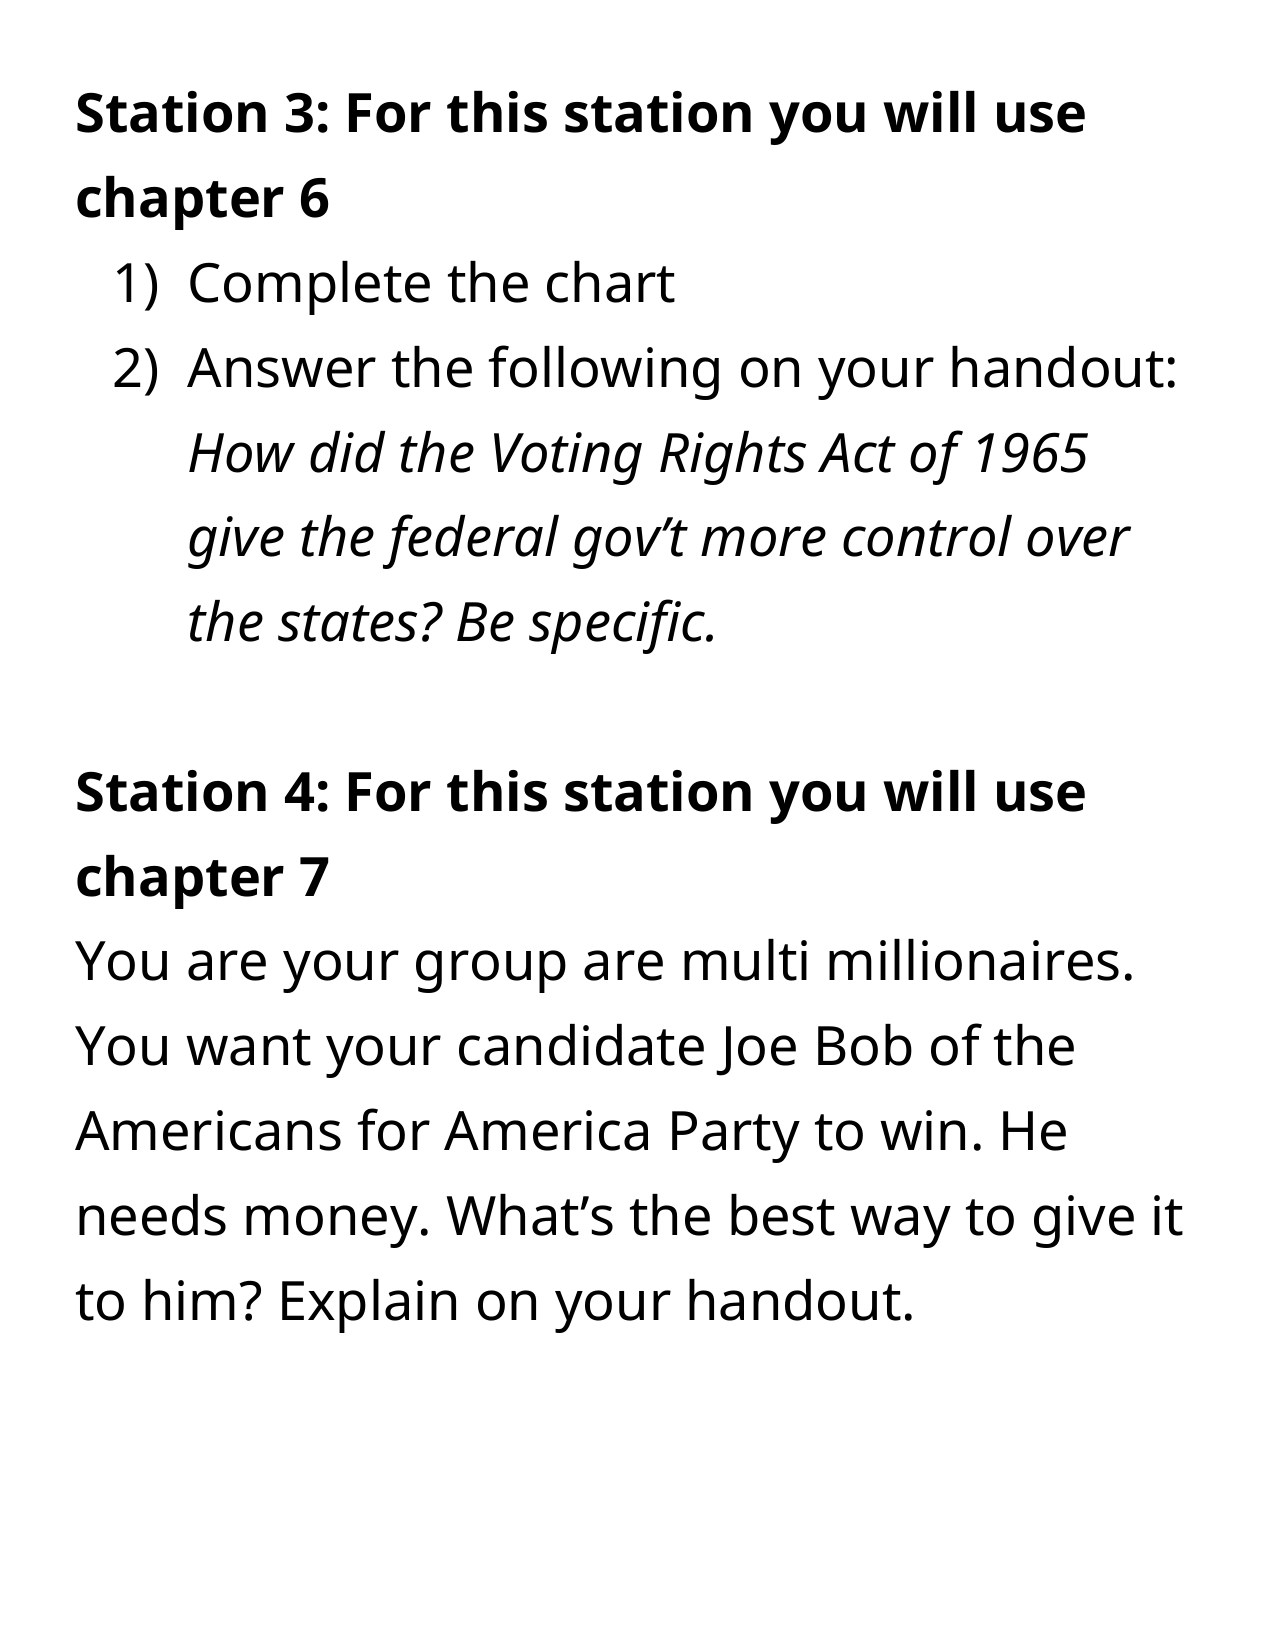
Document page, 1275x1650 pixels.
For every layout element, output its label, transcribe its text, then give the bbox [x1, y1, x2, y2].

text You are your group are multi millionaires. You want your candidate Joe Bob of the Americans for America Party to win. He needs money. What’s the best way to give it to him? Explain on your handout. [75, 923, 1200, 1336]
list Complete the chart [112, 244, 1200, 318]
list How did the Voting Rights Act of 1965 give the federal gov’t more control over the states? Be specific. [187, 414, 1200, 657]
text Station 4: For this station you will use chapter 7 [75, 753, 1200, 912]
list Answer the following on your handout: [112, 329, 1200, 403]
text Station 3: For this station you will use chapter 6 [75, 75, 1200, 233]
